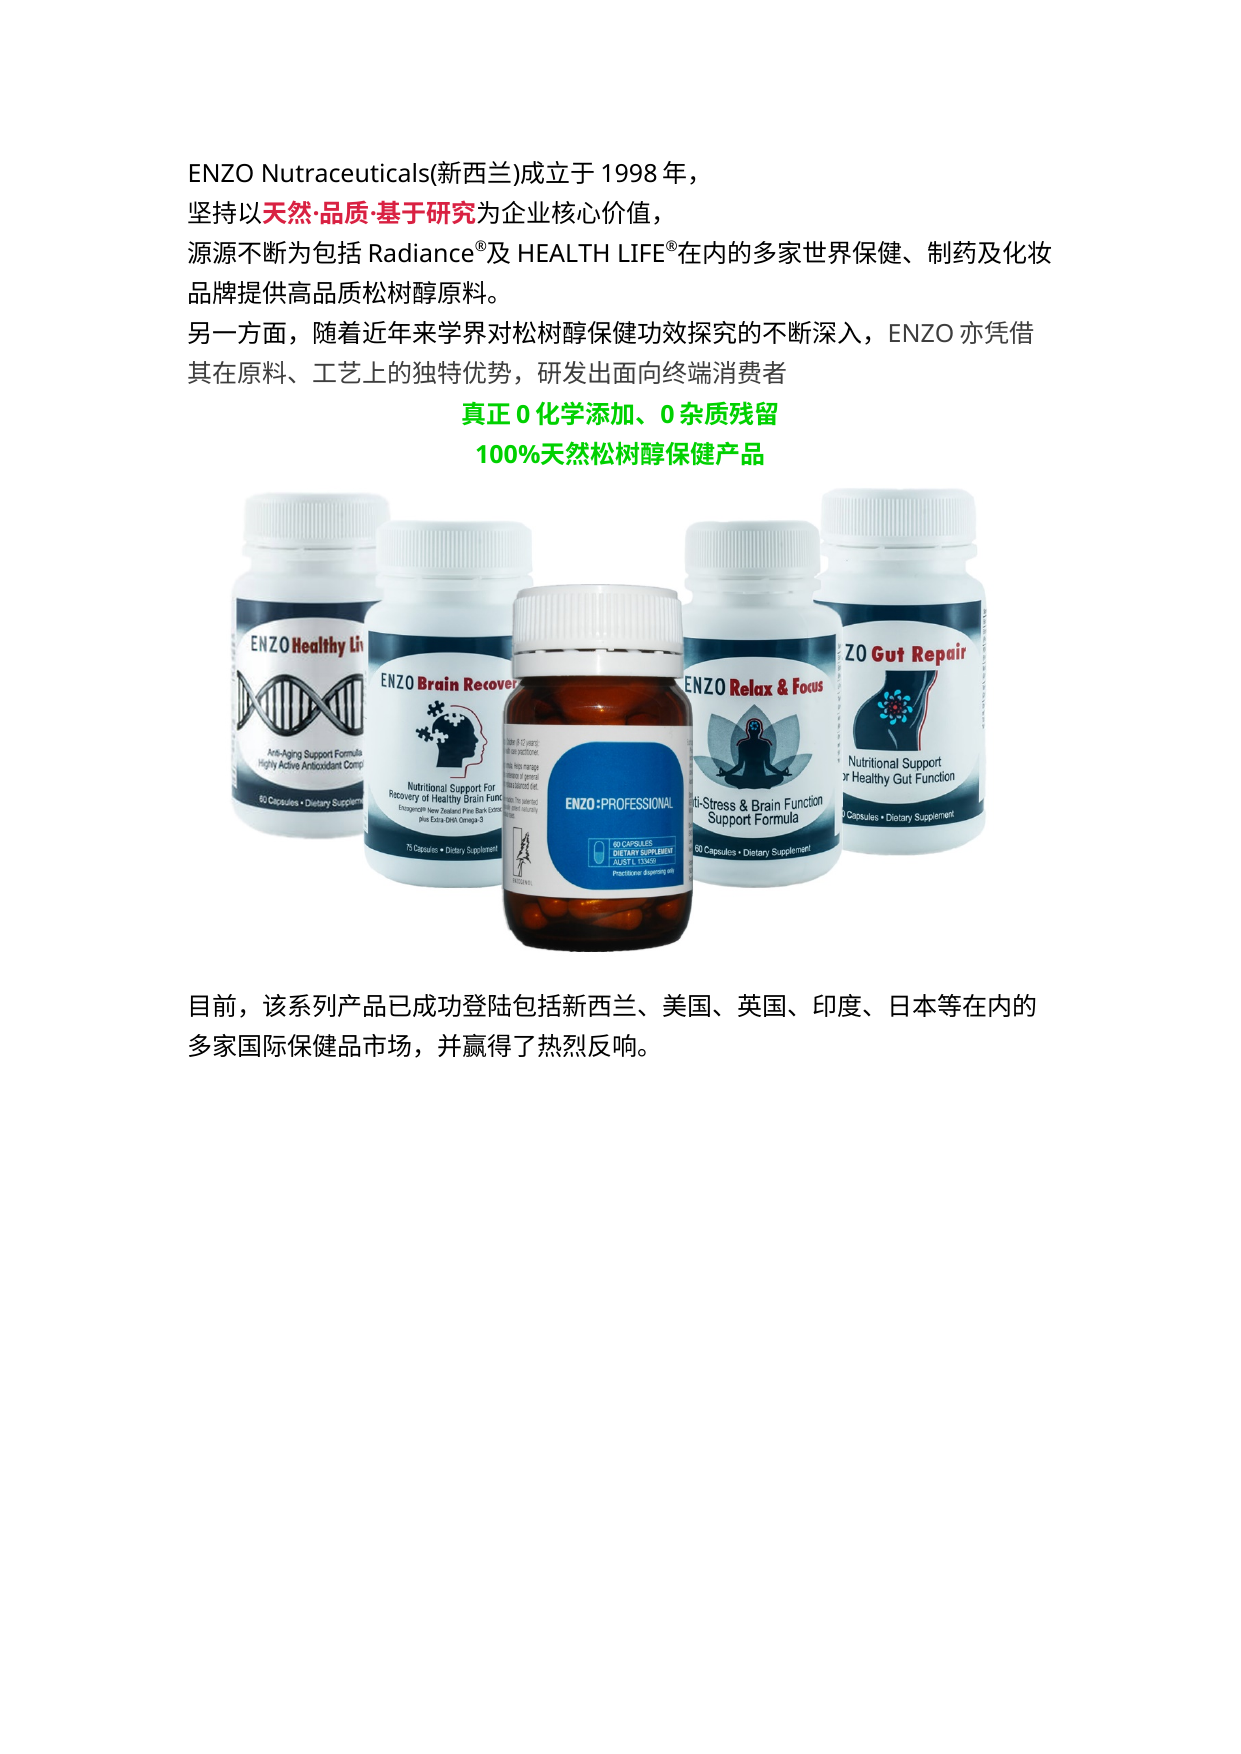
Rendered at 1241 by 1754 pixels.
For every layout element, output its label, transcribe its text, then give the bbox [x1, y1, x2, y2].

text 真正0化学添加、0杂质残留 [187, 390, 1053, 431]
text 目前，该系列产品已成功登陆包括新西兰、美国、英国、印度、日本等在内的多家国际保健品市场，并赢得了热烈反响。 [187, 983, 1053, 1062]
text 源源不断为包括Radiance®及HEALTH LIFE®在内的多家世界保健、制药及化妆品牌提供高品质松树醇原料。 [187, 230, 1053, 310]
text 另一方面，随着近年来学界对松树醇保健功效探究的不断深入，ENZO亦凭借其在原料、工艺上的独特优势，研发出面向终端消费者 [187, 310, 1053, 390]
text 100%天然松树醇保健产品 [187, 431, 1053, 471]
text 坚持以天然·品质·基于研究为企业核心价值， [187, 190, 1053, 230]
text ENZO Nutraceuticals(新西兰)成立于1998年， [187, 150, 1053, 190]
picture [187, 471, 1053, 983]
